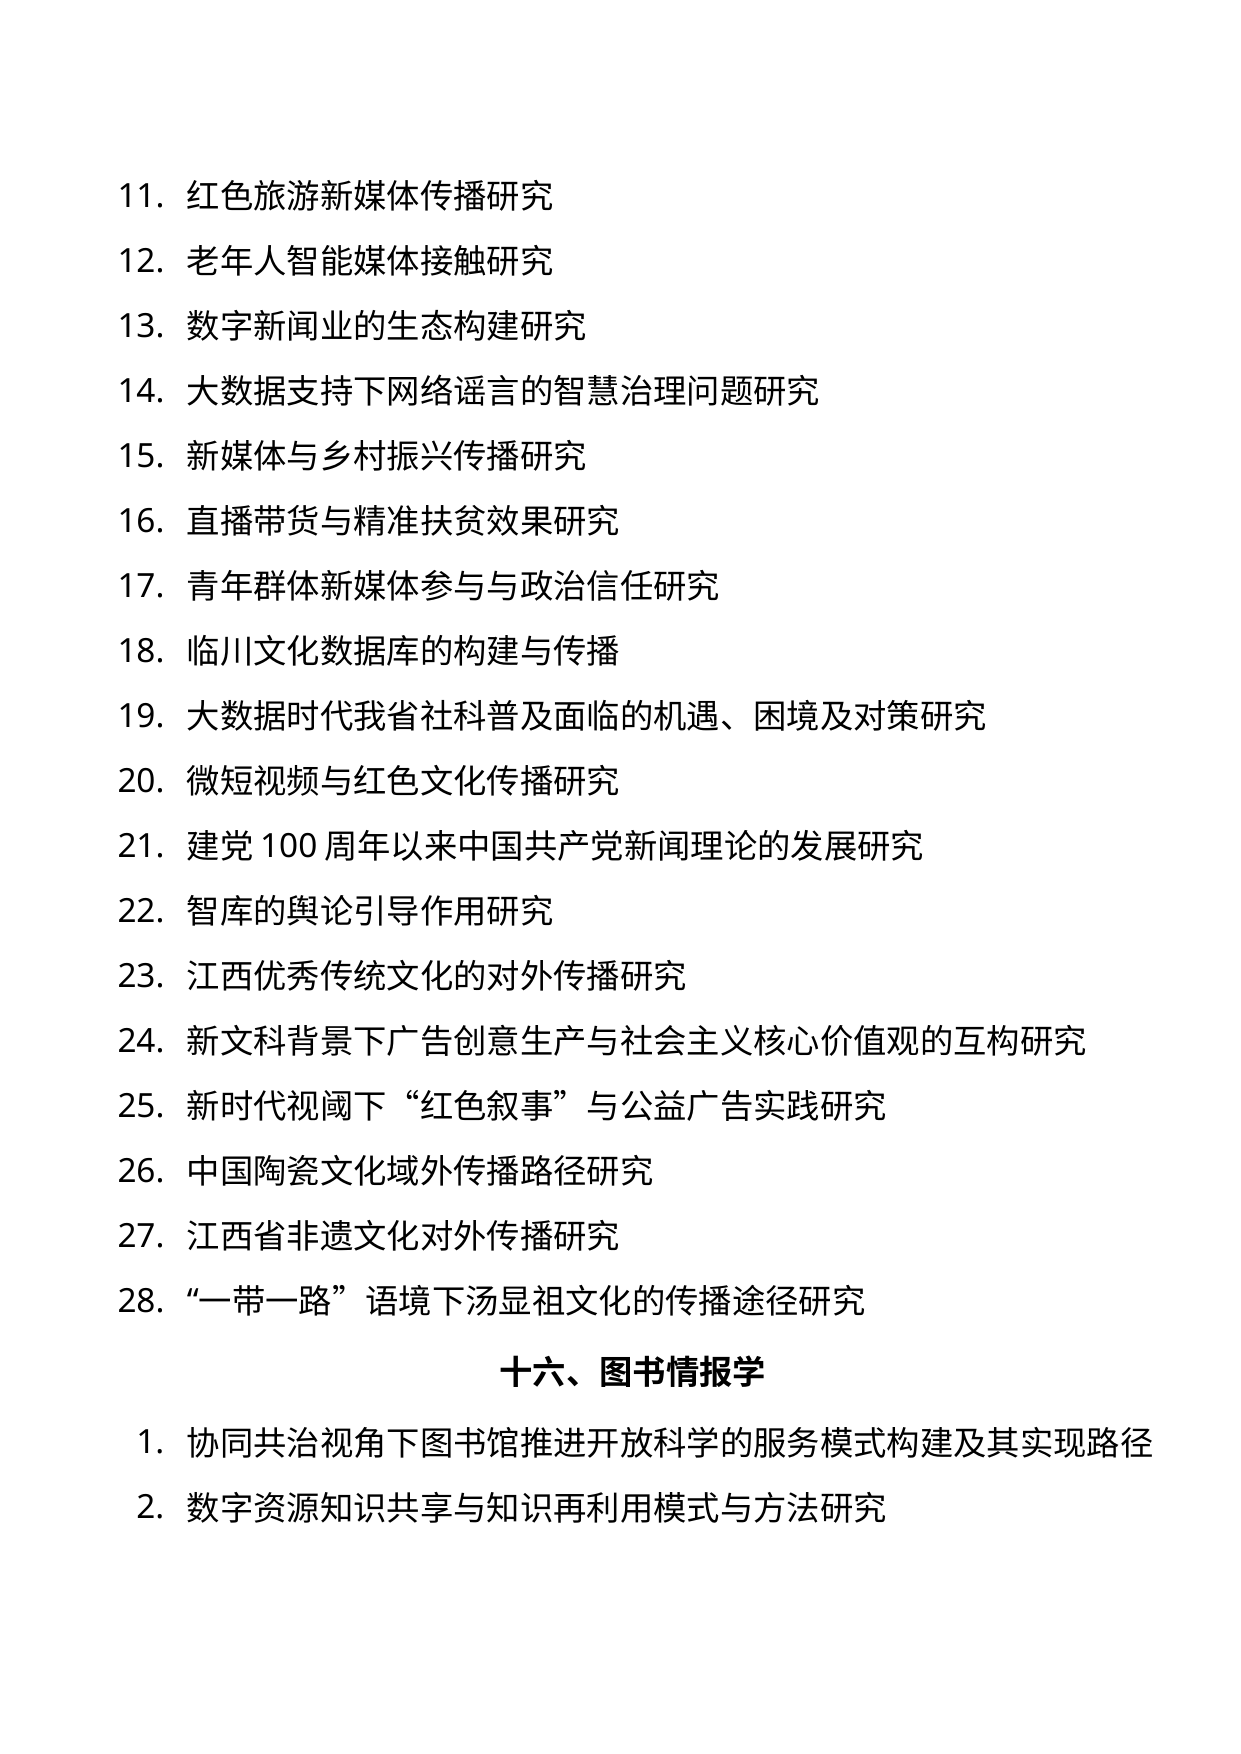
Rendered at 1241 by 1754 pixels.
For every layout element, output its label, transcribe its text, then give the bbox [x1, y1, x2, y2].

table_cell 十六、图书情报学 [96, 1332, 1169, 1408]
table_cell 28. [96, 1267, 175, 1332]
table_cell 22. [96, 877, 175, 942]
table_cell 24. [96, 1007, 175, 1072]
table_cell 中国陶瓷文化域外传播路径研究 [175, 1137, 1169, 1202]
table_cell 新时代视阈下“红色叙事”与公益广告实践研究 [175, 1072, 1169, 1137]
table_cell 江西优秀传统文化的对外传播研究 [175, 942, 1169, 1007]
table_cell 2. [96, 1473, 175, 1538]
table_cell 17. [96, 552, 175, 617]
table_cell 19. [96, 682, 175, 747]
table_cell 数字资源知识共享与知识再利用模式与方法研究 [175, 1473, 1169, 1538]
table_cell 23. [96, 942, 175, 1007]
table_cell 微短视频与红色文化传播研究 [175, 747, 1169, 812]
table_cell 15. [96, 422, 175, 487]
table_cell 新媒体与乡村振兴传播研究 [175, 422, 1169, 487]
table_cell 1. [96, 1408, 175, 1473]
table_cell 临川文化数据库的构建与传播 [175, 617, 1169, 682]
table_cell 20. [96, 747, 175, 812]
table_cell “一带一路”语境下汤显祖文化的传播途径研究 [175, 1267, 1169, 1332]
table_cell 25. [96, 1072, 175, 1137]
table_cell 数字新闻业的生态构建研究 [175, 292, 1169, 357]
table_cell 大数据时代我省社科普及面临的机遇、困境及对策研究 [175, 682, 1169, 747]
table_cell 老年人智能媒体接触研究 [175, 227, 1169, 292]
table_cell 16. [96, 487, 175, 552]
table_cell 协同共治视角下图书馆推进开放科学的服务模式构建及其实现路径 [175, 1408, 1169, 1473]
table_cell 直播带货与精准扶贫效果研究 [175, 487, 1169, 552]
table_cell 红色旅游新媒体传播研究 [175, 162, 1169, 227]
table_cell 青年群体新媒体参与与政治信任研究 [175, 552, 1169, 617]
table_cell 18. [96, 617, 175, 682]
table_cell 13. [96, 292, 175, 357]
table_cell 11. [96, 162, 175, 227]
table_cell 智库的舆论引导作用研究 [175, 877, 1169, 942]
table_cell 14. [96, 357, 175, 422]
table_cell 21. [96, 812, 175, 877]
table_cell 27. [96, 1202, 175, 1267]
table_cell 26. [96, 1137, 175, 1202]
table_cell 大数据支持下网络谣言的智慧治理问题研究 [175, 357, 1169, 422]
table_cell 新文科背景下广告创意生产与社会主义核心价值观的互构研究 [175, 1007, 1169, 1072]
table_cell 江西省非遗文化对外传播研究 [175, 1202, 1169, 1267]
table_cell 建党100周年以来中国共产党新闻理论的发展研究 [175, 812, 1169, 877]
table_cell 12. [96, 227, 175, 292]
